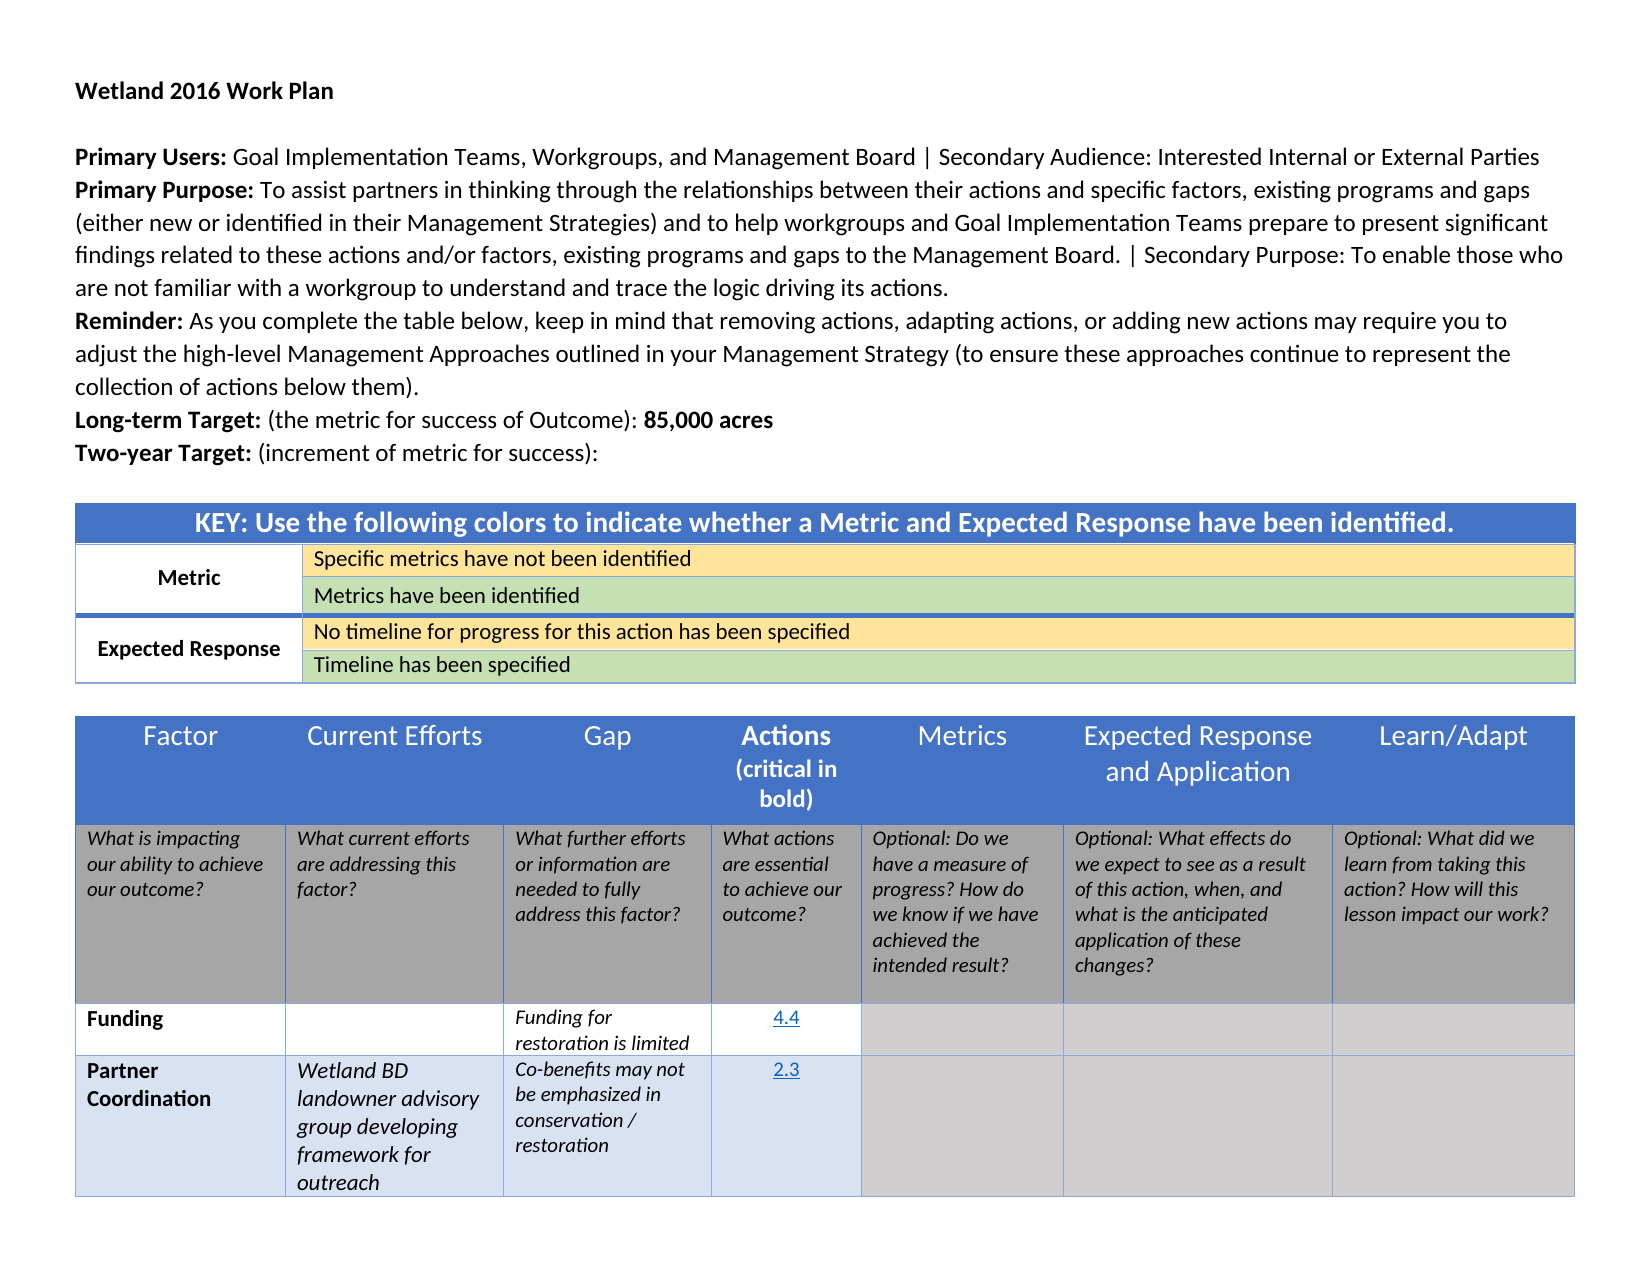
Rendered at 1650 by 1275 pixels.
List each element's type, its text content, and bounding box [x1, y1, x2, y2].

table_header Factor [76, 717, 285, 824]
table_cell Funding for restoration is limited [504, 1004, 711, 1055]
text Reminder: As you complete the table below, keep in mind that removing actions, adapting actions, or adding new actions may require you to adjust the high-level Management Approaches outlined in your Management Strategy (to ensure these approaches continue to represent the collection of actions below them). [75, 305, 1575, 402]
text Primary Users: Goal Implementation Teams, Workgroups, and Management Board | Secondary Audience: Interested Internal or External Parties [75, 141, 1575, 171]
table_cell [1064, 1056, 1332, 1196]
table_cell Partner Coordination [76, 1056, 285, 1196]
table_cell Specific metrics have not been identified [303, 545, 1574, 576]
table_cell [1333, 1004, 1574, 1055]
table_header KEY: Use the following colors to indicate whether a Metric and Expected Response have been identified. [76, 504, 1574, 543]
table_header Current Efforts [286, 717, 503, 824]
text Wetland 2016 Work Plan [75, 75, 1575, 106]
table_cell [286, 1004, 503, 1055]
table_header Metrics [862, 717, 1063, 824]
table_header Actions (critical in bold) [712, 717, 861, 824]
table_cell What actions are essential to achieve our outcome? [712, 825, 861, 1003]
table_cell Funding [76, 1004, 285, 1055]
table_cell Co-benefits may not be emphasized in conservation / restoration [504, 1056, 711, 1196]
text Two-year Target: (increment of metric for success): [75, 437, 1575, 468]
table_cell Optional: Do we have a measure of progress? How do we know if we have achieved the intended result? [862, 825, 1063, 1003]
table_header Expected Response and Application [1064, 717, 1332, 824]
table_header Gap [504, 717, 711, 824]
table_cell What further efforts or information are needed to fully address this factor? [504, 825, 711, 1003]
table_cell [862, 1004, 1063, 1055]
table_cell [1333, 1056, 1574, 1196]
table_cell Expected Response [76, 618, 302, 682]
table_cell Wetland BD landowner advisory group developing framework for outreach [286, 1056, 503, 1196]
table_cell What current efforts are addressing this factor? [286, 825, 503, 1003]
table_header Learn/Adapt [1333, 717, 1574, 824]
table_cell [862, 1056, 1063, 1196]
table_cell Timeline has been specified [303, 651, 1574, 682]
table_cell Metrics have been identified [303, 577, 1574, 613]
table_cell Optional: What effects do we expect to see as a result of this action, when, and what is the anticipated application of these changes? [1064, 825, 1332, 1003]
table_cell [1064, 1004, 1332, 1055]
table_cell Optional: What did we learn from taking this action? How will this lesson impact our work? [1333, 825, 1574, 1003]
table_cell No timeline for progress for this action has been specified [303, 618, 1574, 649]
text Primary Purpose: To assist partners in thinking through the relationships between their actions and specific factors, existing programs and gaps (either new or identified in their Management Strategies) and to help workgroups and Goal Implementation Teams prepare to present significant findings related to these actions and/or factors, existing programs and gaps to the Management Board. | Secondary Purpose: To enable those who are not familiar with a workgroup to understand and trace the logic driving its actions. [75, 174, 1575, 303]
table_cell 2.3 [712, 1056, 861, 1196]
text Long-term Target: (the metric for success of Outcome): 85,000 acres [75, 404, 1575, 435]
table_cell Metric [76, 545, 302, 613]
table_cell 4.4 [712, 1004, 861, 1055]
table_cell What is impacting our ability to achieve our outcome? [76, 825, 285, 1003]
